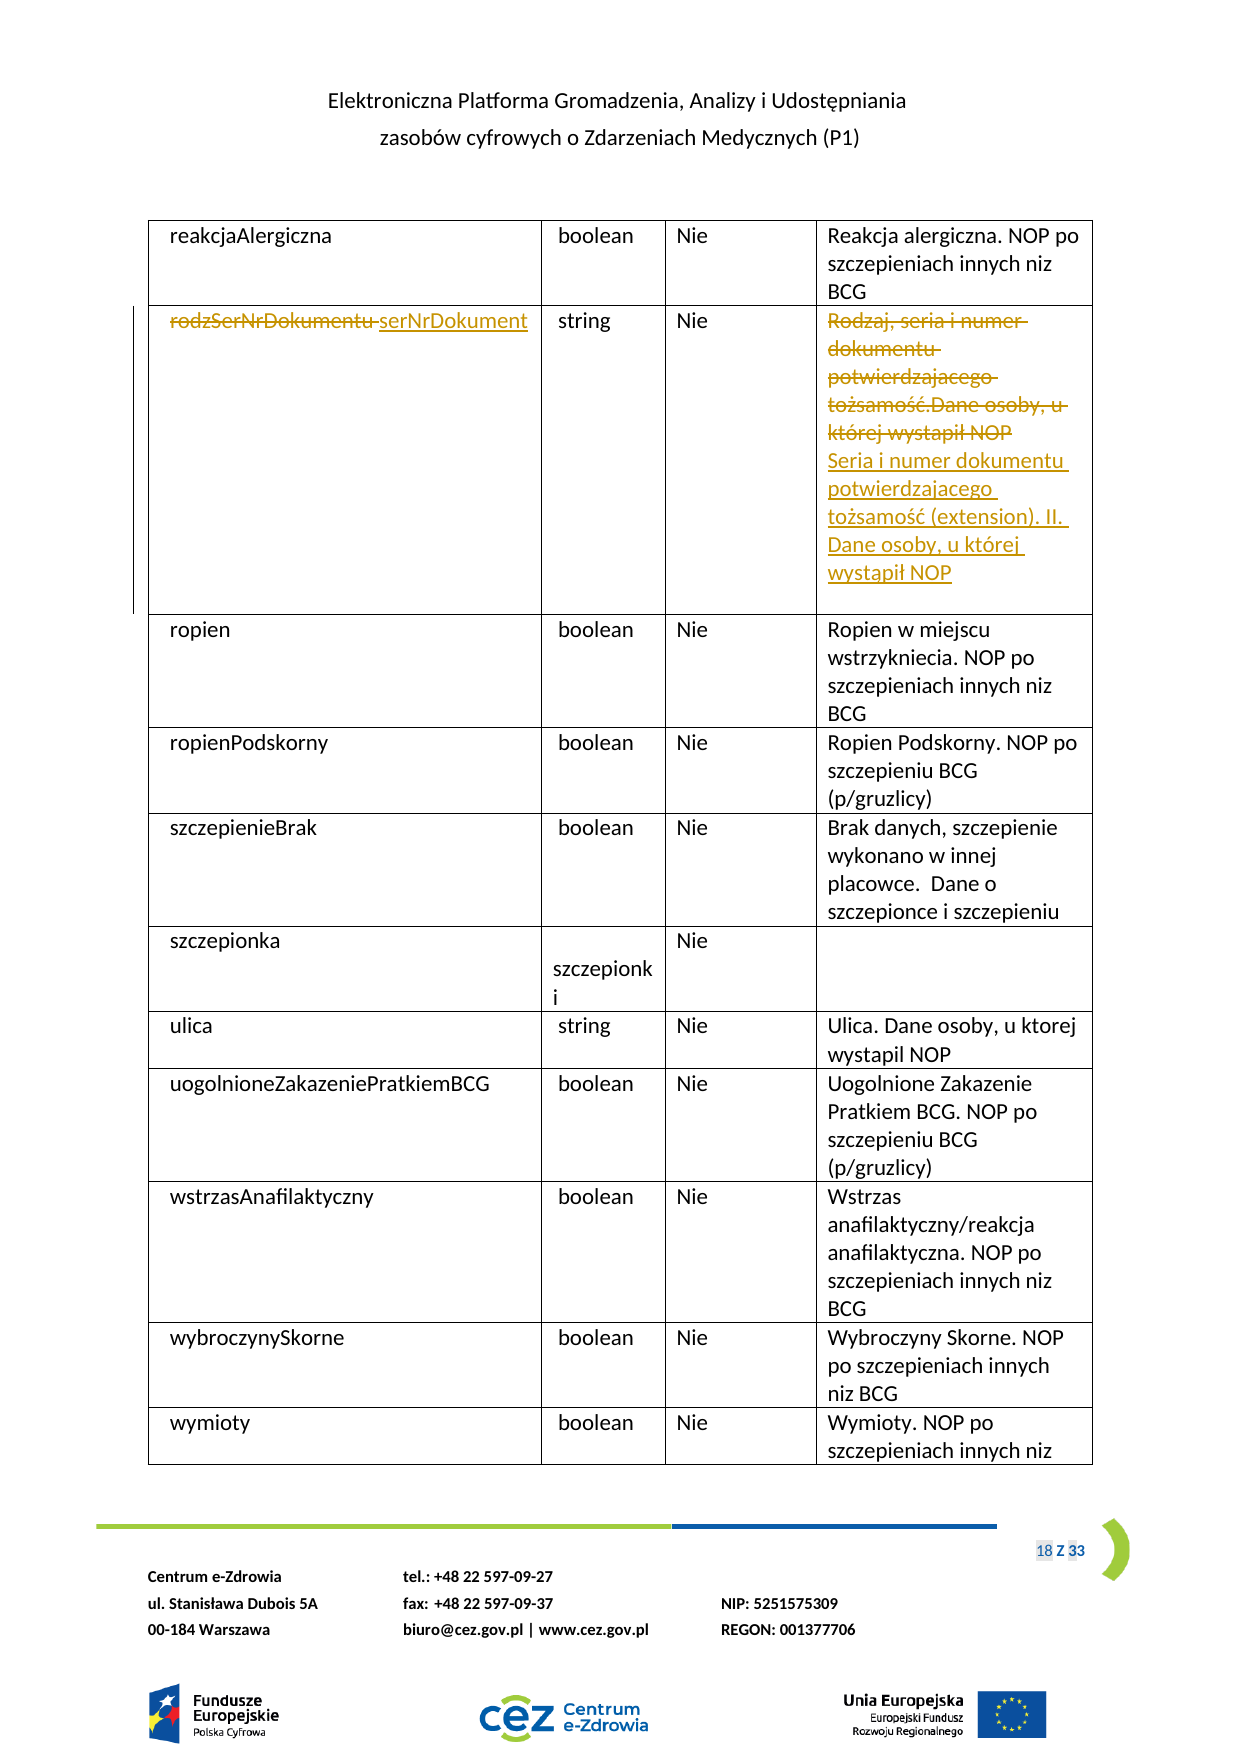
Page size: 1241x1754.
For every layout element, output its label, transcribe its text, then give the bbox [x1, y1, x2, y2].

table_cell Nie [666, 1012, 816, 1068]
table_cell Nie [666, 728, 816, 812]
table_cell Reakcja alergiczna. NOP po szczepieniach innych niz BCG [817, 221, 1092, 305]
picture [1101, 1518, 1130, 1581]
table_cell Nie [666, 615, 816, 727]
table_cell boolean [542, 615, 665, 727]
table_cell boolean [542, 728, 665, 812]
table_cell Ropien w miejscu wstrzykniecia. NOP po szczepieniach innych niz BCG [817, 615, 1092, 727]
table_cell Nie [666, 814, 816, 926]
table_cell szczepionki [542, 927, 665, 1011]
table_cell string [542, 1012, 665, 1068]
table_cell Nie [666, 927, 816, 1011]
table_cell uogolnioneZakazeniePratkiemBCG [149, 1069, 541, 1181]
table_cell ulica [149, 1012, 541, 1068]
table_cell string [542, 306, 665, 614]
table_cell szczepionka [149, 927, 541, 1011]
table_cell szczepienieBrak [149, 814, 541, 926]
table_cell Wybroczyny Skorne. NOP po szczepieniach innych niz BCG [817, 1323, 1092, 1407]
table_cell Nie [666, 1323, 816, 1407]
table_cell Nie [666, 306, 816, 614]
picture [142, 1680, 285, 1746]
table_cell reakcjaAlergiczna [149, 221, 541, 305]
table_cell Nie [666, 221, 816, 305]
table_cell boolean [542, 1408, 665, 1464]
table_cell Nie [666, 1182, 816, 1322]
table_cell ropien [149, 615, 541, 727]
table_cell Nie [666, 1408, 816, 1464]
table_cell Wymioty. NOP po szczepieniach innych niz BCG [817, 1408, 1092, 1464]
picture [477, 1694, 649, 1742]
table_cell [817, 927, 1092, 1011]
table_cell Ropien Podskorny. NOP po szczepieniu BCG (p/gruzlicy) [817, 728, 1092, 812]
table_cell boolean [542, 1323, 665, 1407]
table_cell Ulica. Dane osoby, u ktorej wystapil NOP [817, 1012, 1092, 1068]
table_cell Wstrzas anafilaktyczny/reakcja anafilaktyczna. NOP po szczepieniach innych niz BCG [817, 1182, 1092, 1322]
table_cell wstrzasAnafilaktyczny [149, 1182, 541, 1322]
table_cell boolean [542, 1182, 665, 1322]
table_cell Brak danych, szczepienie wykonano w innej placowce. Dane o szczepionce i szczepieniu [817, 814, 1092, 926]
table_cell wybroczynySkorne [149, 1323, 541, 1407]
table_cell [149, 306, 541, 614]
table_cell boolean [542, 221, 665, 305]
table_cell Nie [666, 1069, 816, 1181]
table_cell boolean [542, 814, 665, 926]
table_cell ropienPodskorny [149, 728, 541, 812]
picture [835, 1689, 1055, 1739]
table_cell [817, 306, 1092, 614]
table_cell wymioty [149, 1408, 541, 1464]
table_cell boolean [542, 1069, 665, 1181]
table_cell Uogolnione Zakazenie Pratkiem BCG. NOP po szczepieniu BCG (p/gruzlicy) [817, 1069, 1092, 1181]
